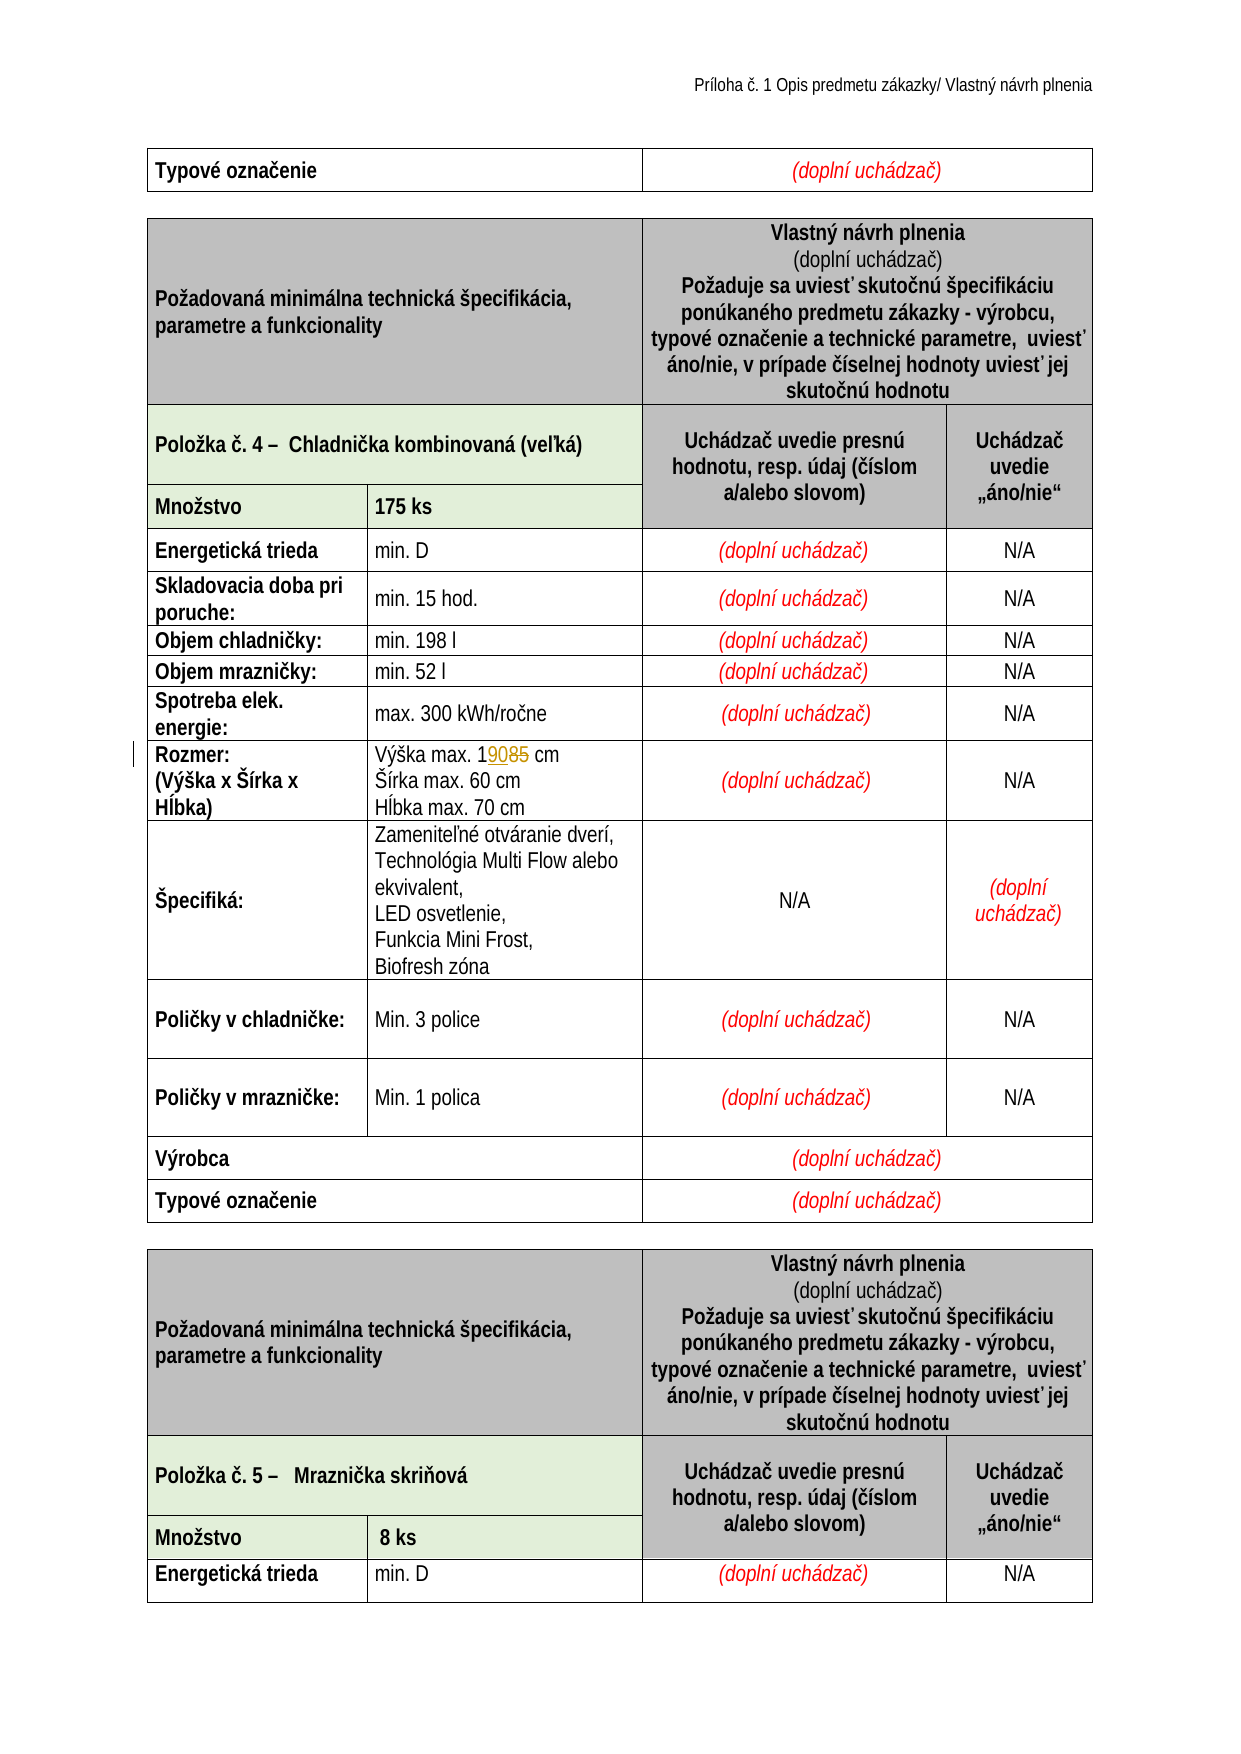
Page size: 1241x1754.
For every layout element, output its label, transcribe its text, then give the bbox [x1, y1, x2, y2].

table_cell Výška max. 1 cm Šírka max. 60 cm Hĺbka max. 70 cm [368, 741, 642, 820]
table_cell (doplní uchádzač) [643, 656, 946, 686]
table_header Požadovaná minimálna technická špecifikácia, parametre a funkcionality [148, 1250, 642, 1435]
table_cell N/A [947, 626, 1092, 655]
table_cell (doplní uchádzač) [643, 1560, 946, 1602]
table_cell N/A [947, 572, 1092, 625]
table_cell Poličky v mrazničke: [148, 1059, 367, 1136]
table_cell (doplní uchádzač) [643, 149, 1092, 191]
table_cell min. 52 l [368, 656, 642, 686]
table_cell Položka č. 5 – Mraznička skriňová [148, 1436, 642, 1515]
table_cell (doplní uchádzač) [643, 626, 946, 655]
table_cell Energetická trieda [148, 1560, 367, 1602]
table_cell (doplní uchádzač) [643, 687, 946, 740]
table_cell (doplní uchádzač) [643, 1059, 946, 1136]
table_cell N/A [947, 741, 1092, 820]
table_cell Typové označenie [148, 1180, 642, 1222]
table_cell max. 300 kWh/ročne [368, 687, 642, 740]
table_cell Energetická trieda [148, 529, 367, 571]
table_cell Poličky v chladničke: [148, 980, 367, 1057]
table_cell Typové označenie [148, 149, 642, 191]
table_cell min. D [368, 529, 642, 571]
table_cell Uchádzač uvedie „áno/nie“ [947, 1436, 1092, 1558]
table_header Požadovaná minimálna technická špecifikácia, parametre a funkcionality [148, 219, 642, 404]
table_cell min. D [368, 1560, 642, 1602]
table_cell 8 ks [368, 1516, 642, 1558]
table_cell Skladovacia doba pri poruche: [148, 572, 367, 625]
table_cell N/A [643, 821, 946, 979]
table_cell (doplní uchádzač) [643, 1180, 1092, 1222]
table_cell Spotreba elek. energie: [148, 687, 367, 740]
table_cell (doplní uchádzač) [643, 529, 946, 571]
table_cell N/A [947, 529, 1092, 571]
table_cell (doplní uchádzač) [643, 1137, 1092, 1178]
table_cell N/A [947, 656, 1092, 686]
table_cell Uchádzač uvedie „áno/nie“ [947, 405, 1092, 528]
table_cell Výrobca [148, 1137, 642, 1178]
table_cell Zameniteľné otváranie dverí, Technológia Multi Flow alebo ekvivalent, LED osvetlenie, Funkcia Mini Frost, Biofresh zóna [368, 821, 642, 979]
table_cell Množstvo [148, 485, 367, 528]
table_cell Uchádzač uvedie presnú hodnotu, resp. údaj (číslom a/alebo slovom) [643, 405, 946, 528]
table_cell N/A [947, 980, 1092, 1057]
table_cell Min. 3 police [368, 980, 642, 1057]
table_cell Množstvo [148, 1516, 367, 1558]
table_cell Objem mrazničky: [148, 656, 367, 686]
table_cell Min. 1 polica [368, 1059, 642, 1136]
table_cell N/A [947, 1059, 1092, 1136]
table_cell min. 15 hod. [368, 572, 642, 625]
table_cell (doplní uchádzač) [643, 980, 946, 1057]
table_cell (doplní uchádzač) [643, 741, 946, 820]
table_cell N/A [947, 687, 1092, 740]
table_cell Špecifiká: [148, 821, 367, 979]
table_cell Objem chladničky: [148, 626, 367, 655]
table_header Vlastný návrh plnenia (doplní uchádzač) Požaduje sa uviesť skutočnú špecifikáciu ponúkaného predmetu zákazky - výrobcu, typové označenie a technické parametre, uviesť áno/nie, v prípade číselnej hodnoty uviesť jej skutočnú hodnotu [643, 1250, 1092, 1435]
table_cell min. 198 l [368, 626, 642, 655]
table_header Vlastný návrh plnenia (doplní uchádzač) Požaduje sa uviesť skutočnú špecifikáciu ponúkaného predmetu zákazky - výrobcu, typové označenie a technické parametre, uviesť áno/nie, v prípade číselnej hodnoty uviesť jej skutočnú hodnotu [643, 219, 1092, 404]
table_cell (doplní uchádzač) [643, 572, 946, 625]
table_cell Uchádzač uvedie presnú hodnotu, resp. údaj (číslom a/alebo slovom) [643, 1436, 946, 1558]
table_cell Rozmer: (Výška x Šírka x Hĺbka) [148, 741, 367, 820]
table_cell 175 ks [368, 485, 642, 528]
table_cell N/A [947, 1560, 1092, 1602]
table_cell (doplní uchádzač) [947, 821, 1092, 979]
table_cell Položka č. 4 – Chladnička kombinovaná (veľká) [148, 405, 642, 484]
